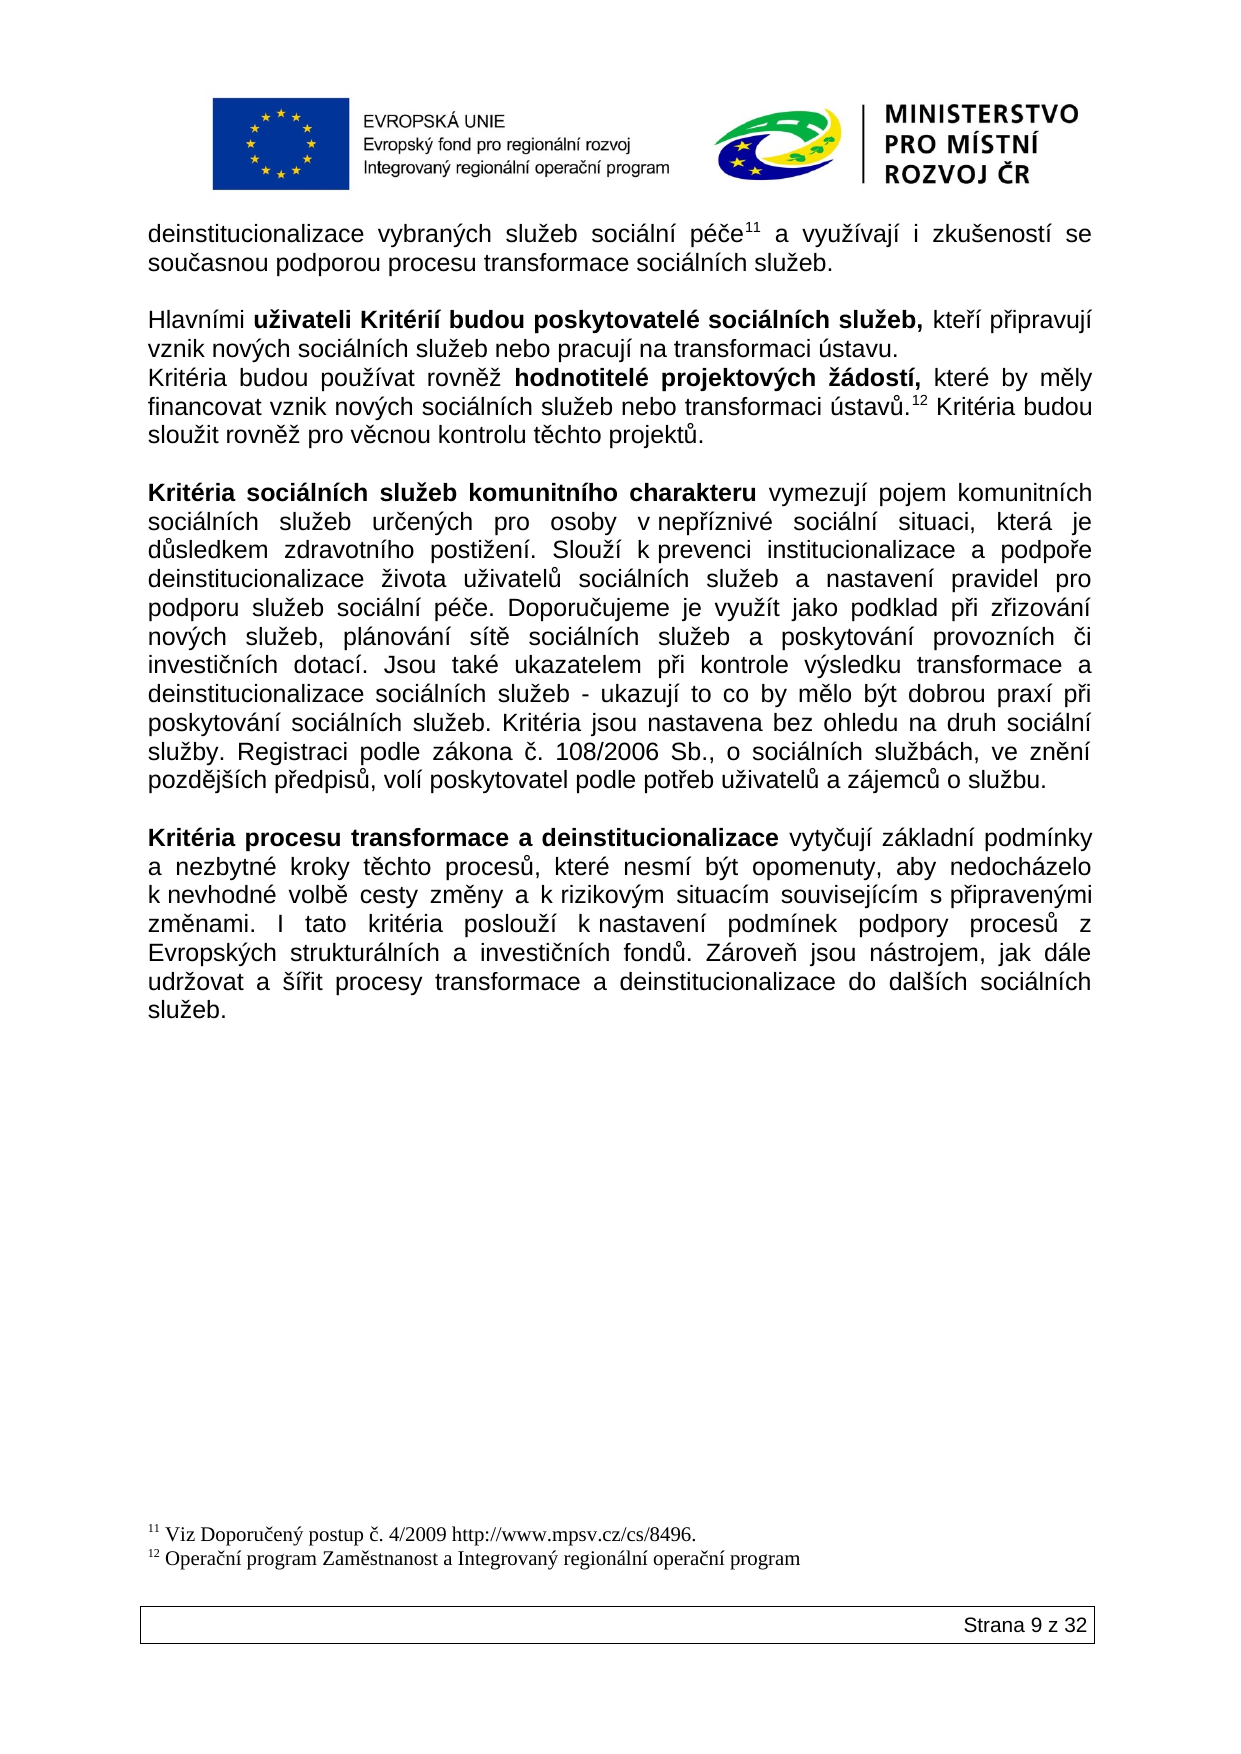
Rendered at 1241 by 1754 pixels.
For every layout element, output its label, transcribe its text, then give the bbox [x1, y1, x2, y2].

text Kritéria sociálních služeb komunitního charakteru vymezují pojem komunitních sociálních služeb určených pro osoby v nepříznivé sociální situaci, která je důsledkem zdravotního postižení. Slouží k prevenci institucionalizace a podpoře deinstitucionalizace života uživatelů sociálních služeb a nastavení pravidel pro podporu služeb sociální péče. Doporučujeme je využít jako podklad při zřizování nových služeb, plánování sítě sociálních služeb a poskytování provozních či investičních dotací. Jsou také ukazatelem při kontrole výsledku transformace a deinstitucionalizace sociálních služeb - ukazují to co by mělo být dobrou praxí při poskytování sociálních služeb. Kritéria jsou nastavena bez ohledu na druh sociální služby. Registraci podle zákona č. 108/2006 Sb., o sociálních službách, ve znění pozdějších předpisů, volí poskytovatel podle potřeb uživatelů a zájemců o službu. [148, 478, 1093, 794]
picture [182, 67, 1108, 220]
text Kritéria budou používat rovněž hodnotitelé projektových žádostí, které by měly financovat vznik nových sociálních služeb nebo transformaci ústavů. Kritéria budou sloužit rovněž pro věcnou kontrolu těchto projektů. [148, 363, 1093, 449]
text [148, 148, 1093, 277]
text Hlavními uživateli Kritérií budou poskytovatelé sociálních služeb, kteří připravují vznik nových sociálních služeb nebo pracují na transformaci ústavu. [148, 306, 1093, 363]
text Kritéria procesu transformace a deinstitucionalizace vytyčují základní podmínky a nezbytné kroky těchto procesů, které nesmí být opomenuty, aby nedocházelo k nevhodné volbě cesty změny a k rizikovým situacím souvisejícím s připravenými změnami. I tato kritéria poslouží k nastavení podmínek podpory procesů z Evropských strukturálních a investičních fondů. Zároveň jsou nástrojem, jak dále udržovat a šířit procesy transformace a deinstitucionalizace do dalších sociálních služeb. [148, 823, 1093, 1024]
